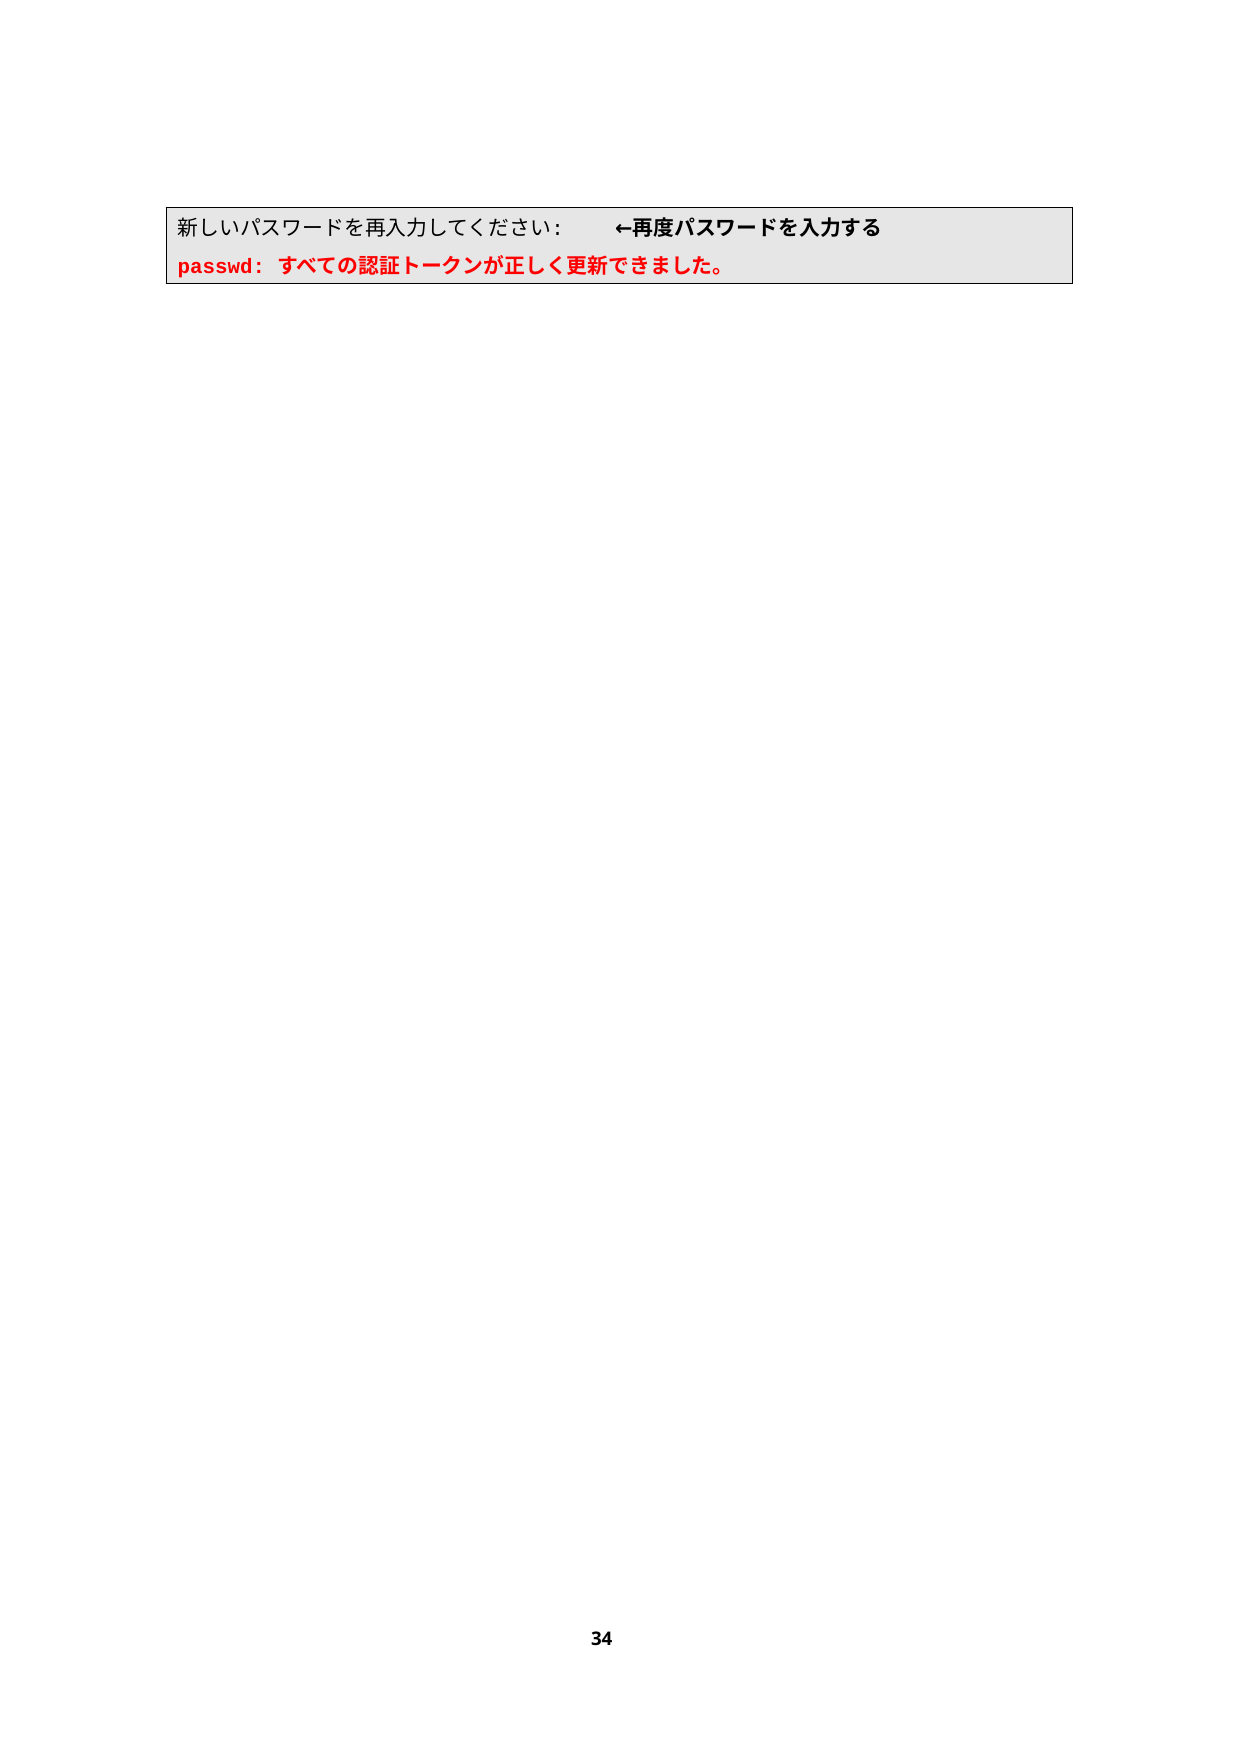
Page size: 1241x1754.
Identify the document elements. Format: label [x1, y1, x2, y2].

table_header [167, 208, 1072, 283]
